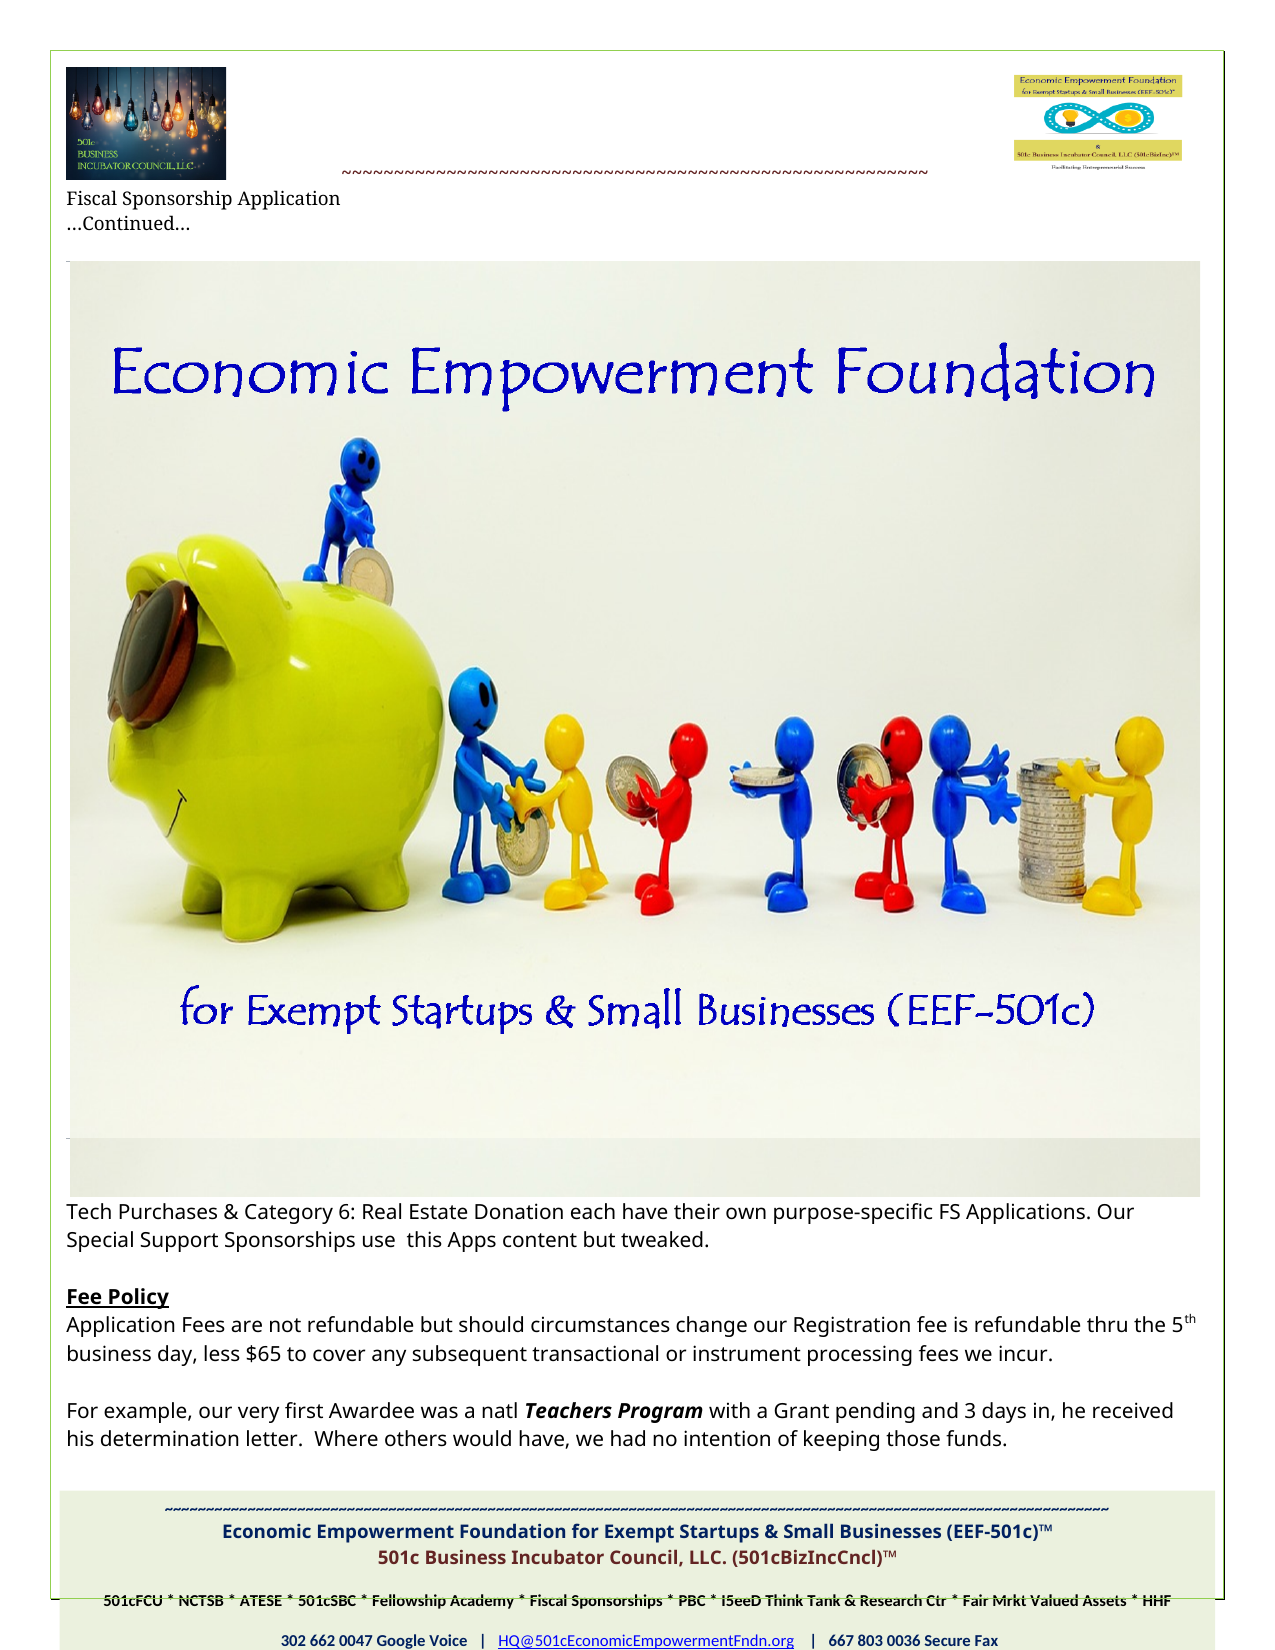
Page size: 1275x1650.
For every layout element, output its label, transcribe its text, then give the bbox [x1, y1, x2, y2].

text For example, our very first Awardee was a natl Teachers Program with a Grant pending and 3 days in, he received his determination letter. Where others would have, we had no intention of keeping those funds. [66, 1396, 1199, 1453]
text Creating something from nothing is what we do and we’re good at it. So if you don’t see it, ask – if we can we’ll make it happen, else we’ll get you as close as is possible. Our Category 1-3 F1023 or Ops Assistance, Category 5: Tech Purchases & Category 6: Real Estate Donation each have their own purpose-specific FS Applications. Our Special Support Sponsorships use this Apps content but tweaked. [66, 1197, 1199, 1254]
text Fee Policy [66, 1282, 1199, 1311]
picture [1005, 66, 1191, 180]
picture [66, 261, 1201, 1197]
text Application Fees are not refundable but should circumstances change our Registration fee is refundable thru the 5th business day, less $65 to cover any subsequent transactional or instrument processing fees we incur. [66, 1311, 1199, 1367]
picture [66, 67, 227, 180]
